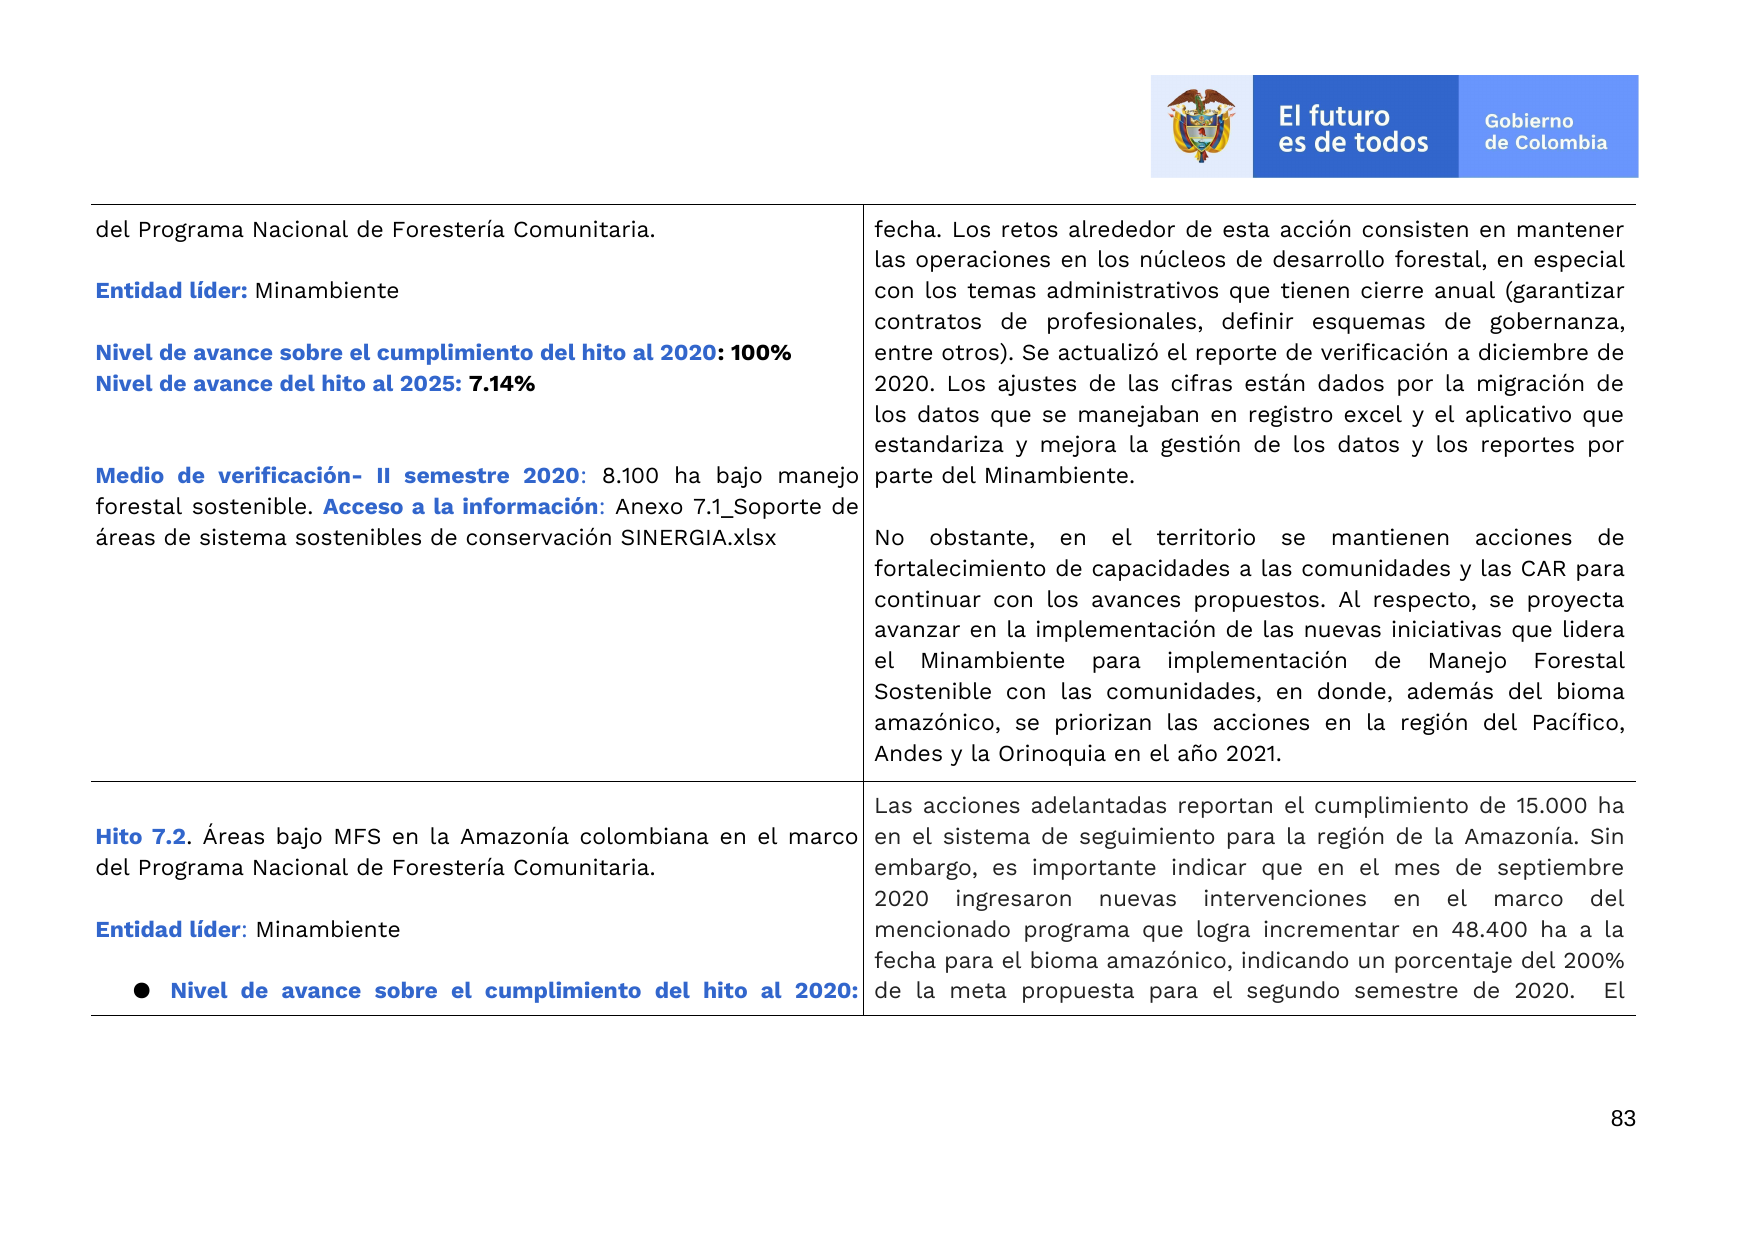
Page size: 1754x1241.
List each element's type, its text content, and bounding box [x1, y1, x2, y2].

picture [1150, 75, 1639, 178]
